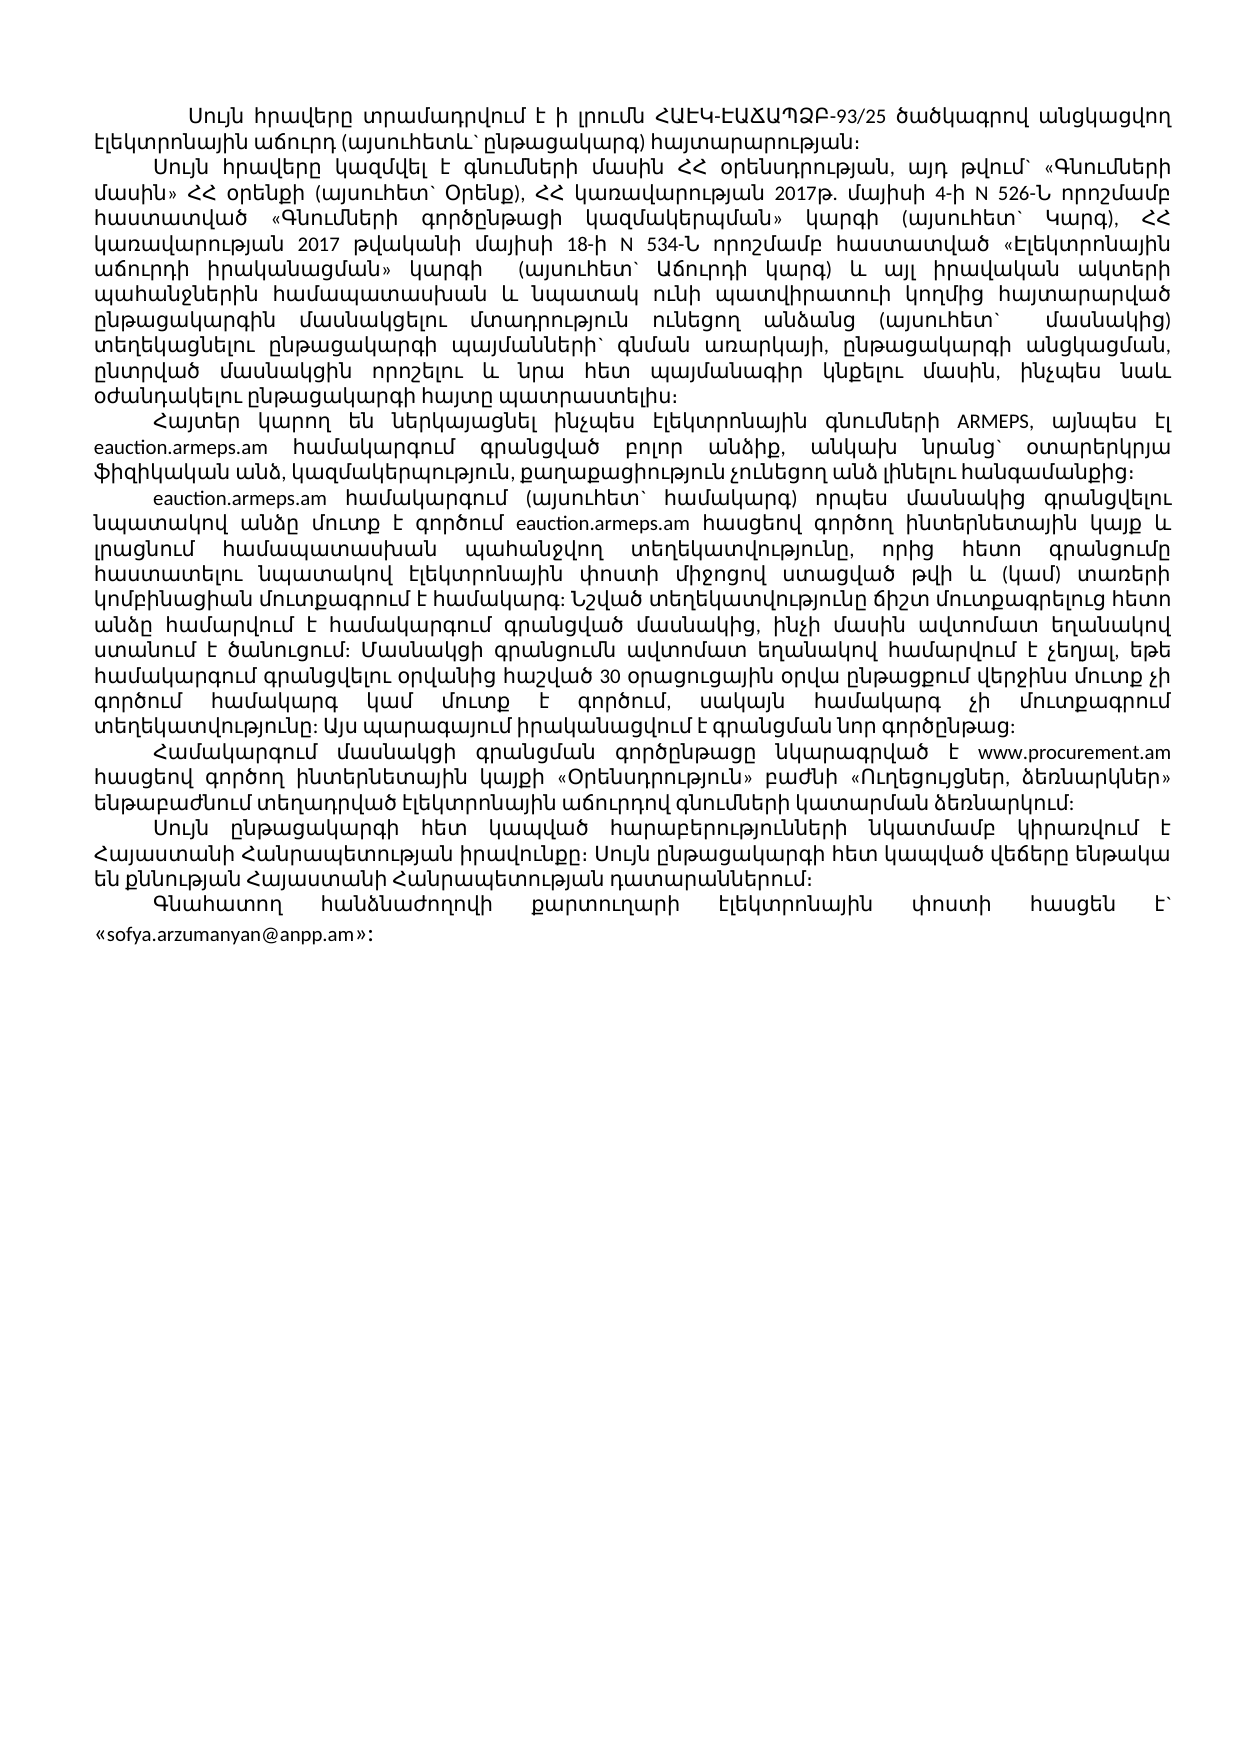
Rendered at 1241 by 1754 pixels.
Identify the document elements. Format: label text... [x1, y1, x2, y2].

text Սույն ընթացակարգի հետ կապված հարաբերությունների նկատմամբ կիրառվում է Հայաստանի Հանրապետության իրավունքը։ Սույն ընթացակարգի հետ կապված վեճերը ենթակա են քննության Հայաստանի Հանրապետության դատարաններում։ [94, 815, 1171, 892]
text Սույն հրավերը տրամադրվում է ի լրումն ՀԱԷԿ-ԷԱՃԱՊՁԲ-93/25 ծածկագրով անցկացվող էլեկտրոնային աճուրդ (այսուհետև` ընթացակարգ) հայտարարության։ [94, 104, 1171, 154]
text Սույն հրավերը կազմվել է գնումների մասին ՀՀ օրենսդրության, այդ թվում` «Գնումների մասին» ՀՀ օրենքի (այսուհետ` Օրենք), ՀՀ կառավարության 2017թ. մայիսի 4-ի N 526-Ն որոշմամբ հաստատված «Գնումների գործընթացի կազմակերպման» կարգի (այսուհետ` Կարգ), ՀՀ կառավարության 2017 թվականի մայիսի 18-ի N 534-Ն որոշմամբ հաստատված «Էլեկտրոնային աճուրդի իրականացման» կարգի (այսուհետ` Աճուրդի կարգ) և այլ իրավական ակտերի պահանջներին համապատասխան և նպատակ ունի պատվիրատուի կողմից հայտարարված ընթացակարգին մասնակցելու մտադրություն ունեցող անձանց (այսուհետ` մասնակից) տեղեկացնելու ընթացակարգի պայմանների` գնման առարկայի, ընթացակարգի անցկացման, ընտրված մասնակցին որոշելու և նրա հետ պայմանագիր կնքելու մասին, ինչպես նաև օժանդակելու ընթացակարգի հայտը պատրաստելիս։ [94, 154, 1171, 409]
text Գնահատող հանձնաժողովի քարտուղարի էլեկտրոնային փոստի հասցեն է` «sofya.arzumanyan@anpp.am»: [94, 892, 1171, 948]
text eauction.armeps.am համակարգում (այսուհետ` համակարգ) որպես մասնակից գրանցվելու նպատակով անձը մուտք է գործում eauction.armeps.am հասցեով գործող ինտերնետային կայք և լրացնում համապատասխան պահանջվող տեղեկատվությունը, որից հետո գրանցումը հաստատելու նպատակով էլեկտրոնային փոստի միջոցով ստացված թվի և (կամ) տառերի կոմբինացիան մուտքագրում է համակարգ: Նշված տեղեկատվությունը ճիշտ մուտքագրելուց հետո անձը համարվում է համակարգում գրանցված մասնակից, ինչի մասին ավտոմատ եղանակով ստանում է ծանուցում: Մասնակցի գրանցումն ավտոմատ եղանակով համարվում է չեղյալ, եթե համակարգում գրանցվելու օրվանից հաշված 30 օրացուցային օրվա ընթացքում վերջինս մուտք չի գործում համակարգ կամ մուտք է գործում, սակայն համակարգ չի մուտքագրում տեղեկատվությունը: Այս պարագայում իրականացվում է գրանցման նոր գործընթաց: [94, 485, 1171, 739]
text Համակարգում մասնակցի գրանցման գործընթացը նկարագրված է www.procurement.am հասցեով գործող ինտերնետային կայքի «Օրենսդրություն» բաժնի «Ուղեցույցներ, ձեռնարկներ» ենթաբաժնում տեղադրված էլեկտրոնային աճուրդով գնումների կատարման ձեռնարկում: [94, 739, 1171, 815]
text Հայտեր կարող են ներկայացնել ինչպես էլեկտրոնային գնումների ARMEPS, այնպես էլ eauction.armeps.am համակարգում գրանցված բոլոր անձիք, անկախ նրանց` օտարերկրյա ֆիզիկական անձ, կազմակերպություն, քաղաքացիություն չունեցող անձ լինելու հանգամանքից։ [94, 409, 1171, 485]
